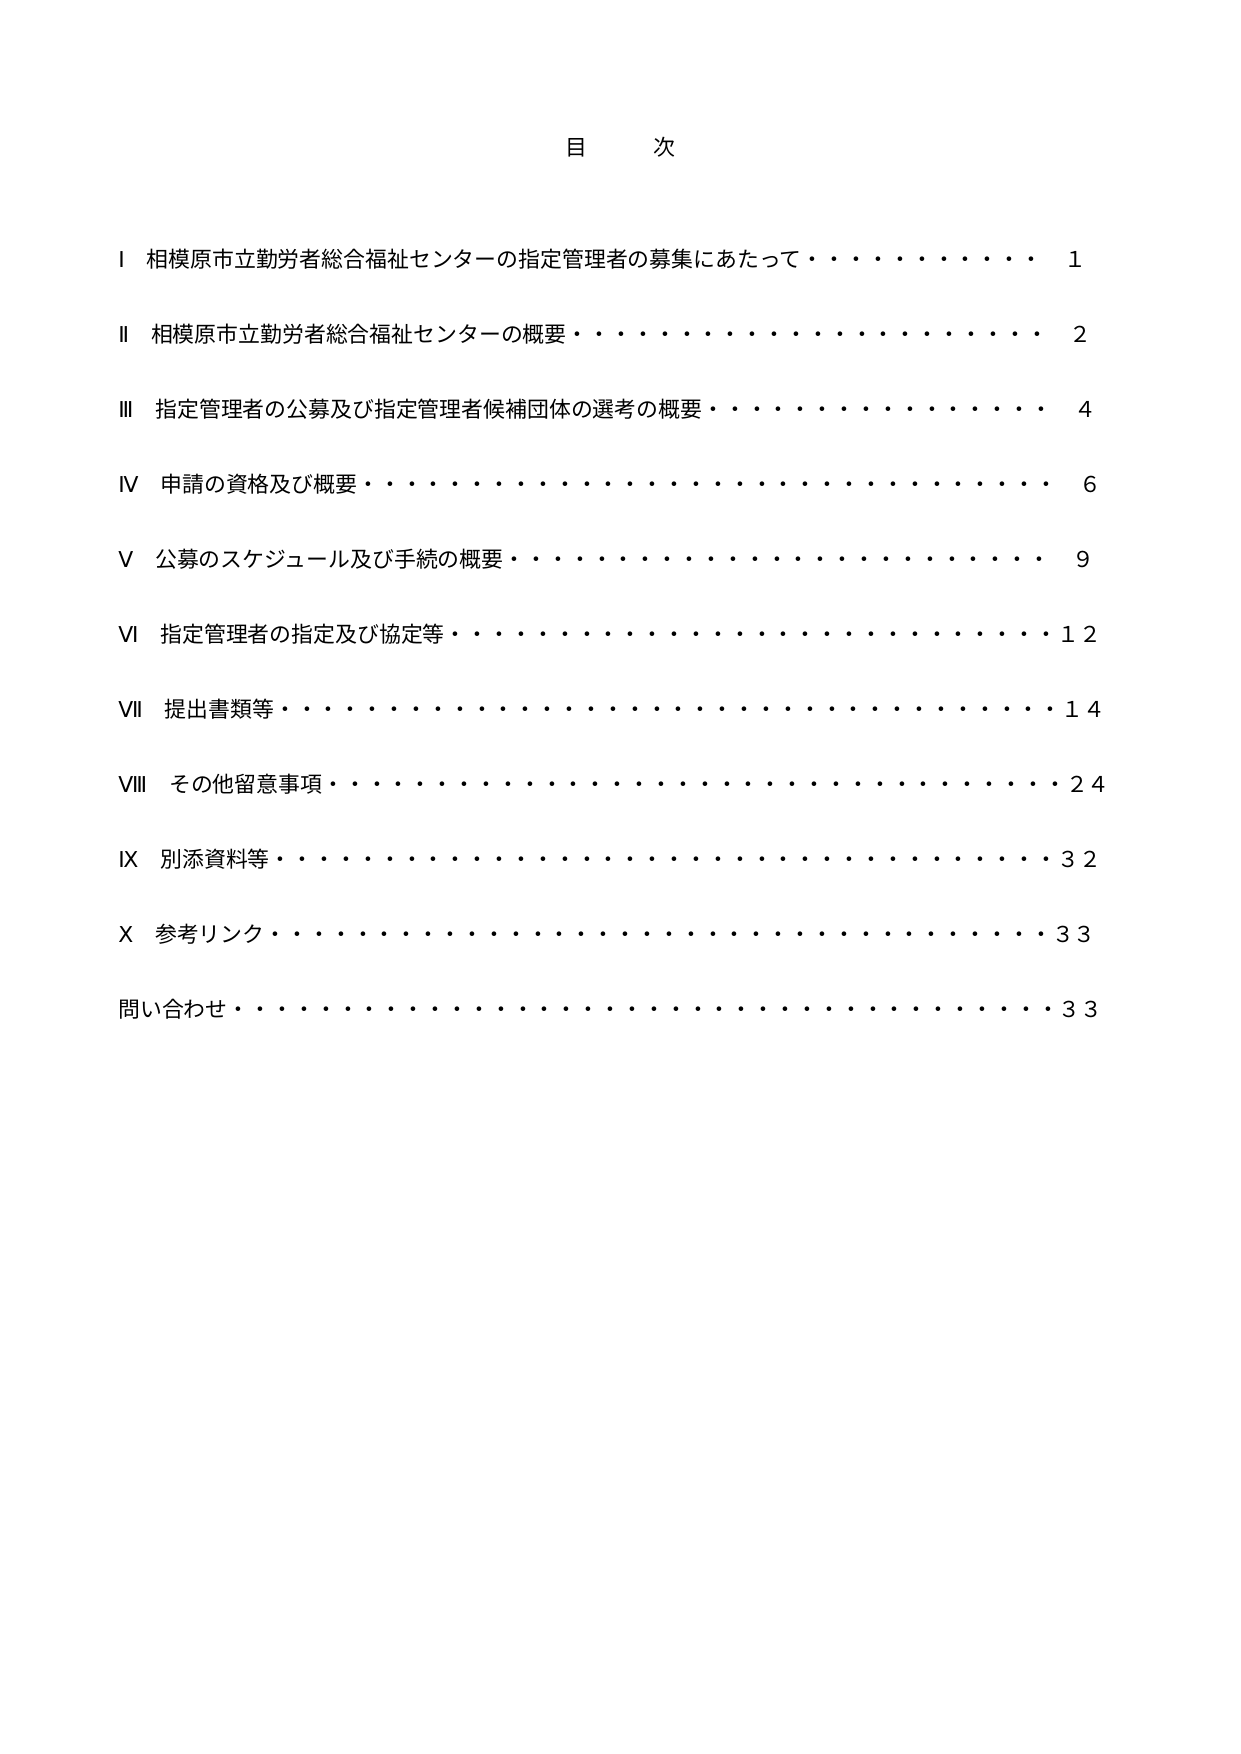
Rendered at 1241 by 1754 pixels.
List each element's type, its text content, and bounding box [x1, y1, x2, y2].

text Ⅳ 申請の資格及び概要・・・・・・・・・・・・・・・・・・・・・・・・・・・・・・・・ ６ [118, 464, 1122, 502]
text Ⅴ 公募のスケジュール及び手続の概要・・・・・・・・・・・・・・・・・・・・・・・・・ ９ [118, 539, 1122, 577]
text Ⅰ 相模原市立勤労者総合福祉センターの指定管理者の募集にあたって・・・・・・・・・・・ １ [118, 239, 1122, 277]
text Ⅸ 別添資料等・・・・・・・・・・・・・・・・・・・・・・・・・・・・・・・・・・・・３２ [118, 839, 1122, 877]
text 問い合わせ・・・・・・・・・・・・・・・・・・・・・・・・・・・・・・・・・・・・・・３３ [118, 989, 1122, 1027]
text Ⅹ 参考リンク・・・・・・・・・・・・・・・・・・・・・・・・・・・・・・・・・・・・３３ [118, 914, 1122, 952]
text Ⅲ 指定管理者の公募及び指定管理者候補団体の選考の概要・・・・・・・・・・・・・・・・ ４ [118, 389, 1122, 427]
text 目 次 [118, 127, 1122, 164]
text Ⅱ 相模原市立勤労者総合福祉センターの概要・・・・・・・・・・・・・・・・・・・・・・ ２ [118, 314, 1122, 352]
text Ⅶ 提出書類等・・・・・・・・・・・・・・・・・・・・・・・・・・・・・・・・・・・・１４ [118, 689, 1122, 727]
text Ⅷ その他留意事項・・・・・・・・・・・・・・・・・・・・・・・・・・・・・・・・・・２４ [118, 764, 1122, 802]
text Ⅵ 指定管理者の指定及び協定等・・・・・・・・・・・・・・・・・・・・・・・・・・・・１２ [118, 614, 1122, 652]
